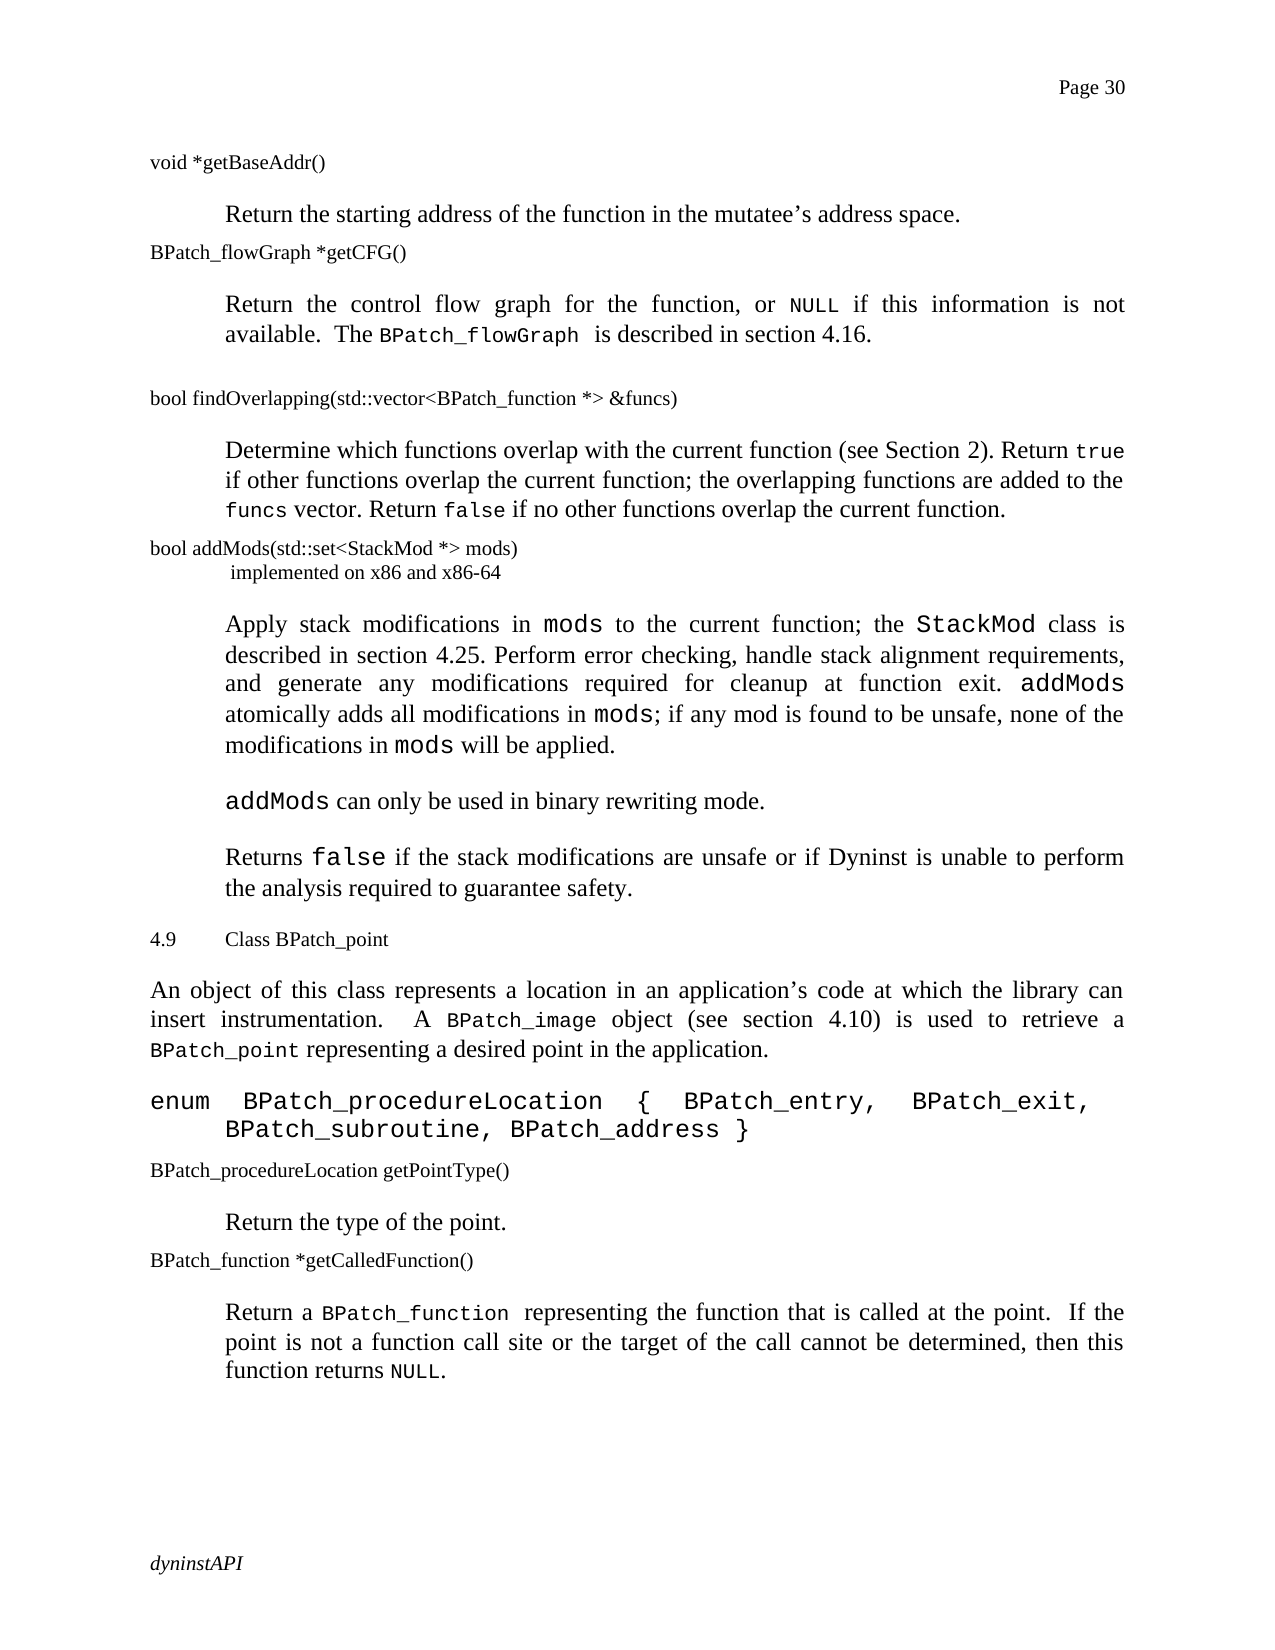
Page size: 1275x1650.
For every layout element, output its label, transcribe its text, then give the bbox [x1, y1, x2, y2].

text bool addMods(std::set<StackMod *> mods) implemented on x86 and x86-64 [150, 536, 1125, 584]
list Return the starting address of the function in the mutatee’s address space. [225, 199, 1125, 228]
text void *getBaseAddr() [150, 150, 1125, 174]
text BPatch_function *getCalledFunction() [150, 1248, 1125, 1272]
list Determine which functions overlap with the current function (see Section 2). Return true if other functions overlap the current function; the overlapping functions are added to the funcs vector. Return false if no other functions overlap the current function. [225, 435, 1125, 523]
subtitle Class BPatch_point [150, 926, 1125, 951]
list addMods can only be used in binary rewriting mode. [225, 786, 1125, 817]
text enum BPatch_procedureLocation { BPatch_entry, BPatch_exit, BPatch_subroutine, BPatch_address } [150, 1088, 1125, 1145]
list Apply stack modifications in mods to the current function; the StackMod class is described in section 4.25. Perform error checking, handle stack alignment requirements, and generate any modifications required for cleanup at function exit. addMods atomically adds all modifications in mods; if any mod is found to be unsafe, none of the modifications in mods will be applied. [225, 609, 1125, 761]
list Return the control flow graph for the function, or NULL if this information is not available. The BPatch_flowGraph is described in section 4.16. [225, 289, 1125, 350]
text BPatch_flowGraph *getCFG() [150, 240, 1125, 264]
list Return a BPatch_function representing the function that is called at the point. If the point is not a function call site or the target of the call cannot be determined, then this function returns NULL. [225, 1297, 1125, 1385]
text BPatch_procedureLocation getPointType() [150, 1158, 1125, 1182]
text An object of this class represents a location in an application’s code at which the library can insert instrumentation. A BPatch_image object (see section 4.10) is used to retrieve a BPatch_point representing a desired point in the application. [150, 976, 1125, 1063]
text bool findOverlapping(std::vector<BPatch_function *> &funcs) [150, 386, 1125, 410]
list Returns false if the stack modifications are unsafe or if Dyninst is unable to perform the analysis required to guarantee safety. [225, 842, 1125, 901]
list Return the type of the point. [225, 1207, 1125, 1235]
